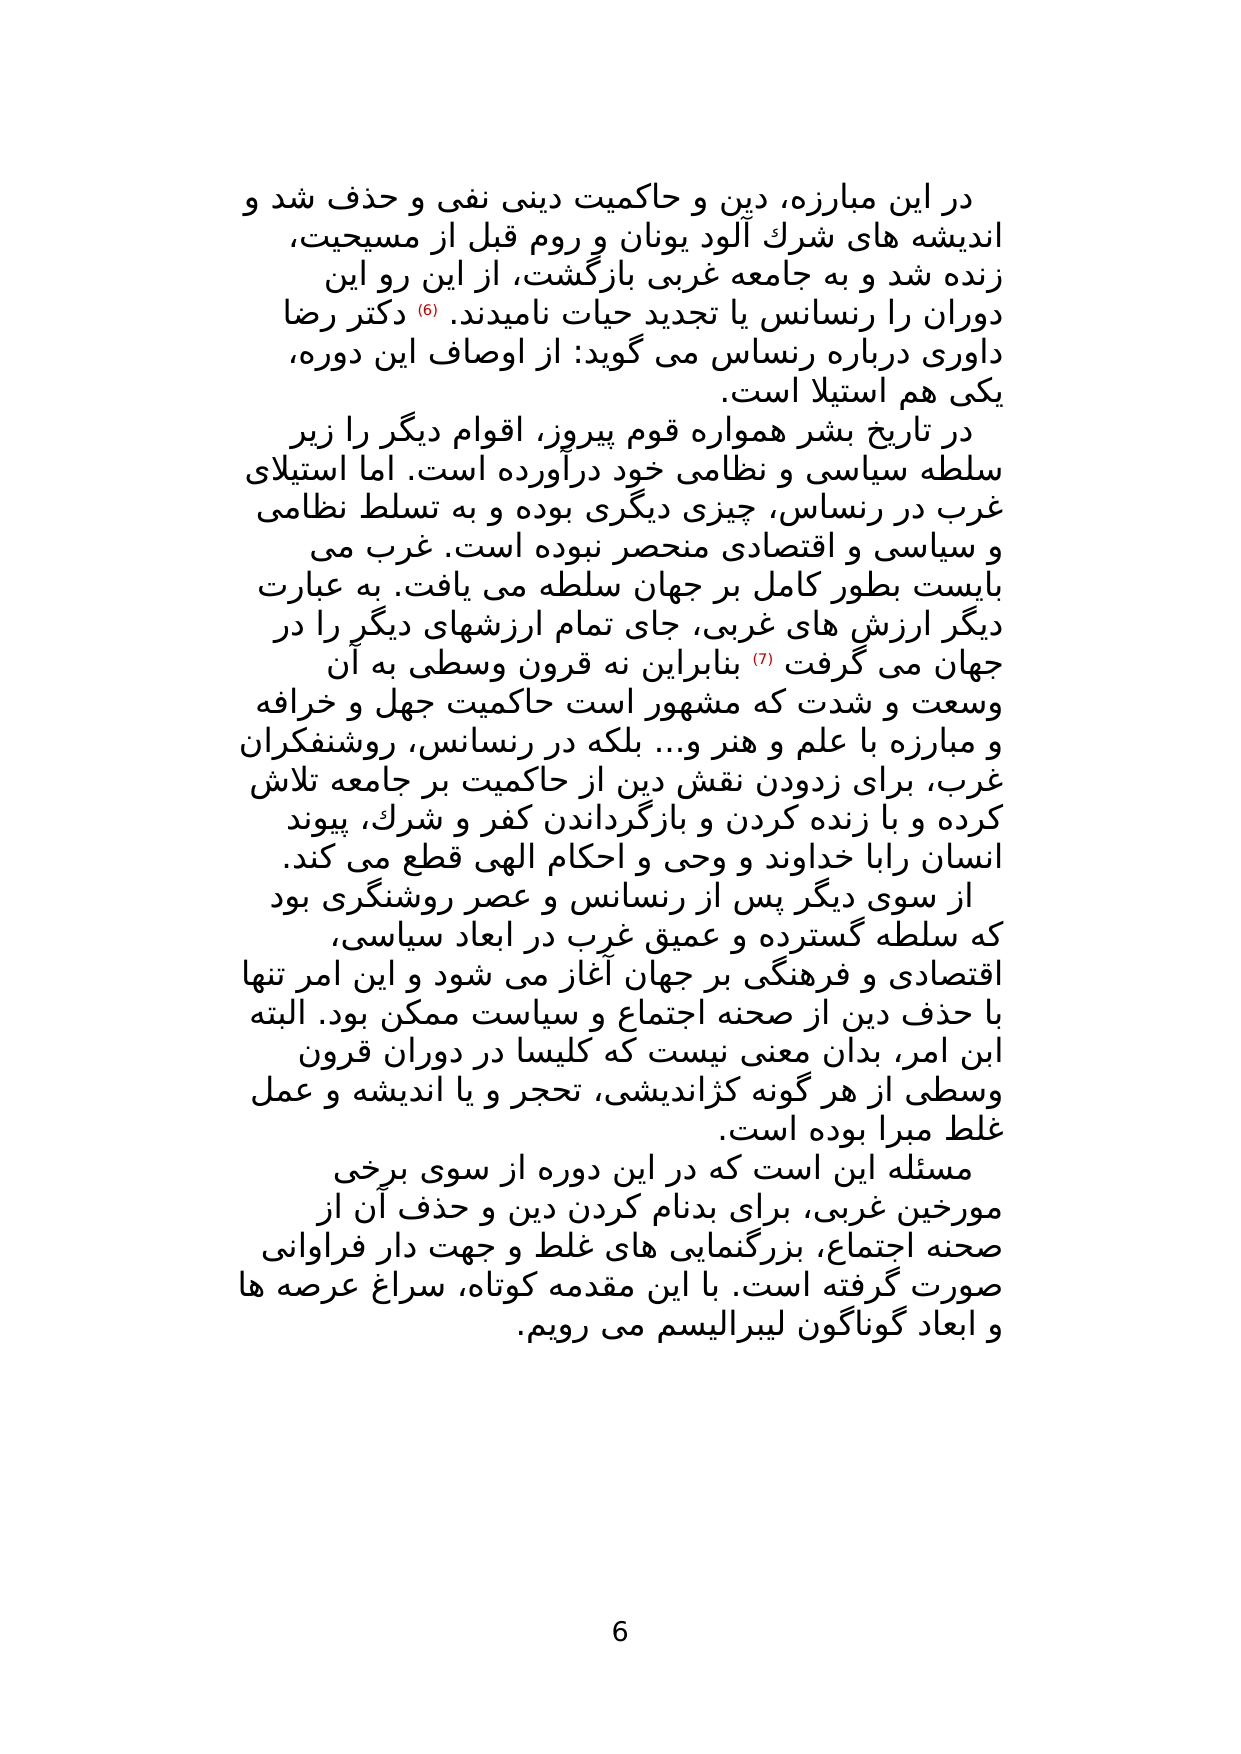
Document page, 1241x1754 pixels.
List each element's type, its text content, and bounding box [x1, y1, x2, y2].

text از سوى ديگر پس از رنسانس و عصر روشنگرى بود كه سلطه گسترده و عميق غرب در ابعاد سياسى، اقتصادى و فرهنگى بر جهان آغاز مى شود و اين امر تنها با حذف دين از صحنه اجتماع و سياست ممكن بود. البته ابن امر، بدان معنى نيست كه كليسا در دوران قرون وسطى از هر گونه كژانديشى، تحجر و يا انديشه و عمل غلط مبرا بوده است. [236, 877, 1004, 1148]
text در تاريخ بشر همواره قوم پيروز، اقوام ديگر را زير سلطه سياسى و نظامى خود درآورده است. اما استيلاى غرب در رنساس، چيزى ديگرى بوده و به تسلط نظامى و سياسى و اقتصادى منحصر نبوده است. غرب مى بايست بطور كامل بر جهان سلطه مى يافت. به عبارت ديگر ارزش هاى غربى، جاى تمام ارزشهاى ديگر را در جهان مى گرفت (7) بنابراين نه قرون وسطى به آن وسعت و شدت كه مشهور است حاكميت جهل و خرافه و مبارزه با علم و هنر و... بلكه در رنسانس، روشنفكران غرب، براى زدودن نقش دين از حاكميت بر جامعه تلاش كرده و با زنده كردن و بازگرداندن كفر و شرك، پيوند انسان رابا خداوند و وحى و احكام الهى قطع مى كند. [236, 410, 1004, 877]
text در اين مبارزه، دين و حاكميت دينى نفى و حذف شد و انديشه هاى شرك آلود يونان و روم قبل از مسيحيت، زنده شد و به جامعه غربى بازگشت، از اين رو اين دوران را رنسانس يا تجديد حيات ناميدند. (6) دكتر رضا داورى درباره رنساس مى گويد: از اوصاف اين دوره، يكى هم استيلا است. [236, 177, 1004, 410]
text مسئله اين است كه در اين دوره از سوى برخى مورخين غربى، براى بدنام كردن دين و حذف آن از صحنه اجتماع، بزرگنمايى هاى غلط و جهت دار فراوانى صورت گرفته است. با اين مقدمه كوتاه، سراغ عرصه ها و ابعاد گوناگون ليبراليسم مى رويم. [236, 1148, 1004, 1343]
